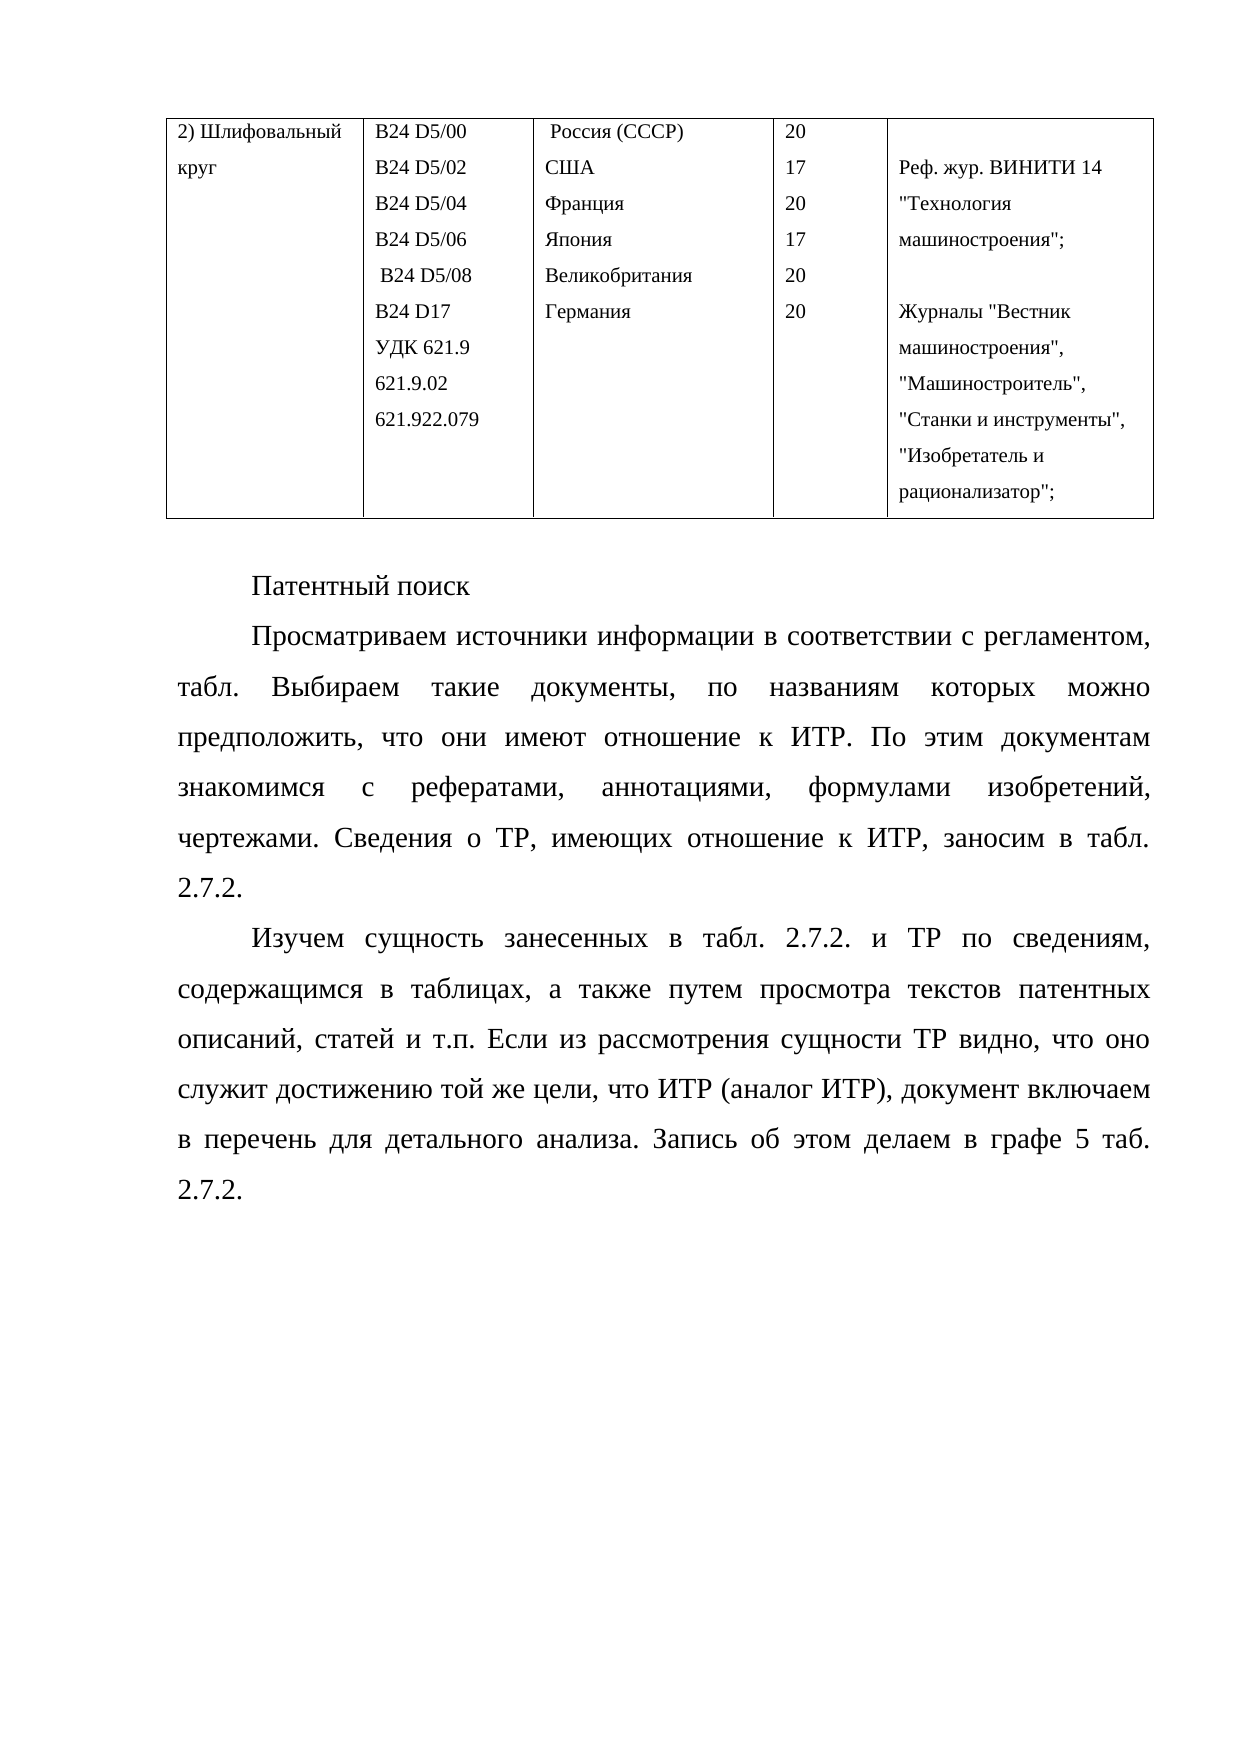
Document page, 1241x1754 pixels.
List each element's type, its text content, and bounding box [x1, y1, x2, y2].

text Изучем сущность занесенных в табл. 2.7.2. и ТР по сведениям, содержащимся в таблицах, а также путем просмотра текстов патентных описаний, статей и т.п. Если из рассмотрения сущности ТР видно, что оно служит достижению той же цели, что ИТР (аналог ИТР), документ включаем в перечень для детального анализа. Запись об этом делаем в графе 5 таб. 2.7.2. [177, 920, 1152, 1206]
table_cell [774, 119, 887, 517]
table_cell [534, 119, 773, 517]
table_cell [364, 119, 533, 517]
text Просматриваем источники информации в соответствии с регламентом, табл. Выбираем такие документы, по названиям которых можно предположить, что они имеют отношение к ИТР. По этим документам знакомимся с рефератами, аннотациями, формулами изобретений, чертежами. Сведения о ТР, имеющих отношение к ИТР, заносим в табл. 2.7.2. [177, 618, 1152, 904]
text Патентный поиск [177, 568, 1152, 602]
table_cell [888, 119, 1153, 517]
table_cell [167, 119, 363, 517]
